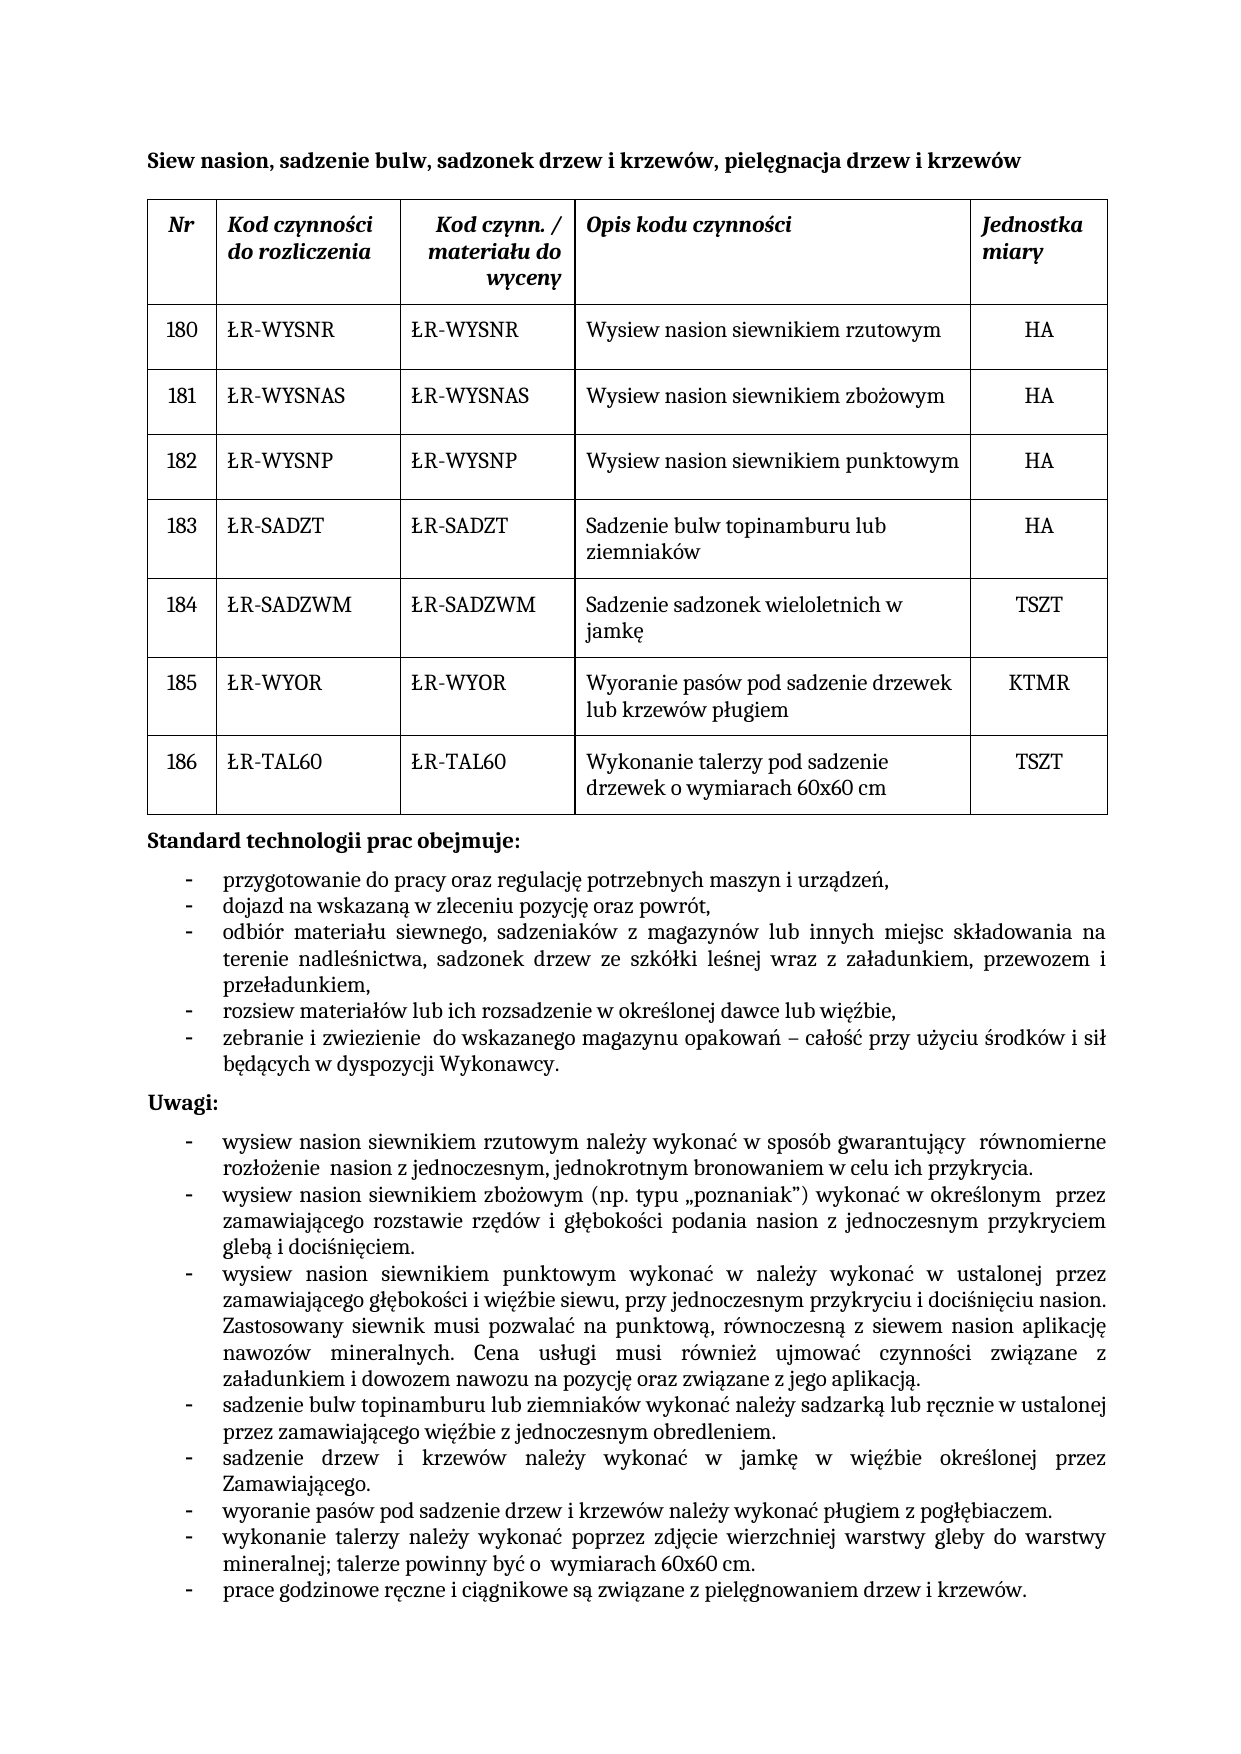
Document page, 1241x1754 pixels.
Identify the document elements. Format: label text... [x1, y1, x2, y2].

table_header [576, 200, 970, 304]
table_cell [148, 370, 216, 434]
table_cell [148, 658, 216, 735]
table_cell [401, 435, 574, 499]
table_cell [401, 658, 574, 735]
list wyoranie pasów pod sadzenie drzew i krzewów należy wykonać pługiem z pogłębiaczem. [185, 1498, 1107, 1524]
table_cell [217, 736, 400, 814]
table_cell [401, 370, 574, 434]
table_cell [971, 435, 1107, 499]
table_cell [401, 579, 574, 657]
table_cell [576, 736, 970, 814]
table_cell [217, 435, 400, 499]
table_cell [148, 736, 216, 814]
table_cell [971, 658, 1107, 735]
list wykonanie talerzy należy wykonać poprzez zdjęcie wierzchniej warstwy gleby do warstwy mineralnej; talerze powinny być o wymiarach 60x60 cm. [185, 1524, 1107, 1577]
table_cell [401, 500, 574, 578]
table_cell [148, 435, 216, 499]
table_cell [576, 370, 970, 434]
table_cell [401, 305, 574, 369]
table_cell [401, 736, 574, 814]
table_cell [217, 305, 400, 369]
text Siew nasion, sadzenie bulw, sadzonek drzew i krzewów, pielęgnacja drzew i krzewów [148, 148, 1107, 174]
list przygotowanie do pracy oraz regulację potrzebnych maszyn i urządzeń, [185, 866, 1107, 893]
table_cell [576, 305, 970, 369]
list rozsiew materiałów lub ich rozsadzenie w określonej dawce lub więźbie, [185, 998, 1107, 1024]
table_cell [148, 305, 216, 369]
text Uwagi: [148, 1090, 1107, 1116]
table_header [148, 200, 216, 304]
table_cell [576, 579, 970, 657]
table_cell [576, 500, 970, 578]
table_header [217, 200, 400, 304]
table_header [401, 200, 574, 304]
text Standard technologii prac obejmuje: [148, 828, 1107, 854]
list dojazd na wskazaną w zleceniu pozycję oraz powrót, [185, 893, 1107, 919]
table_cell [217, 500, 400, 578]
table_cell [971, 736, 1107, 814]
list prace godzinowe ręczne i ciągnikowe są związane z pielęgnowaniem drzew i krzewów. [185, 1577, 1107, 1603]
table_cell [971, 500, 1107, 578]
list zebranie i zwiezienie do wskazanego magazynu opakowań – całość przy użyciu środków i sił będących w dyspozycji Wykonawcy. [185, 1024, 1107, 1077]
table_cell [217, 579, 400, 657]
list wysiew nasion siewnikiem zbożowym (np. typu „poznaniak”) wykonać w określonym przez zamawiającego rozstawie rzędów i głębokości podania nasion z jednoczesnym przykryciem glebą i dociśnięciem. [185, 1181, 1107, 1260]
list wysiew nasion siewnikiem punktowym wykonać w należy wykonać w ustalonej przez zamawiającego głębokości i więźbie siewu, przy jednoczesnym przykryciu i dociśnięciu nasion. Zastosowany siewnik musi pozwalać na punktową, równoczesną z siewem nasion aplikację nawozów mineralnych. Cena usługi musi również ujmować czynności związane z załadunkiem i dowozem nawozu na pozycję oraz związane z jego aplikacją. [185, 1260, 1107, 1392]
list sadzenie drzew i krzewów należy wykonać w jamkę w więźbie określonej przez Zamawiającego. [185, 1445, 1107, 1498]
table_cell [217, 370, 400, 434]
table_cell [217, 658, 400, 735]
list sadzenie bulw topinamburu lub ziemniaków wykonać należy sadzarką lub ręcznie w ustalonej przez zamawiającego więźbie z jednoczesnym obredleniem. [185, 1392, 1107, 1445]
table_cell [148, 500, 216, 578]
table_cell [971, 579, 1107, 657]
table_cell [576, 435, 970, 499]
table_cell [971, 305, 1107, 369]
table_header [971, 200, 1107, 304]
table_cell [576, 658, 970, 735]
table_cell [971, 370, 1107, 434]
list odbiór materiału siewnego, sadzeniaków z magazynów lub innych miejsc składowania na terenie nadleśnictwa, sadzonek drzew ze szkółki leśnej wraz z załadunkiem, przewozem i przeładunkiem, [185, 919, 1107, 998]
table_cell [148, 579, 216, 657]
list wysiew nasion siewnikiem rzutowym należy wykonać w sposób gwarantujący równomierne rozłożenie nasion z jednoczesnym, jednokrotnym bronowaniem w celu ich przykrycia. [185, 1129, 1107, 1181]
